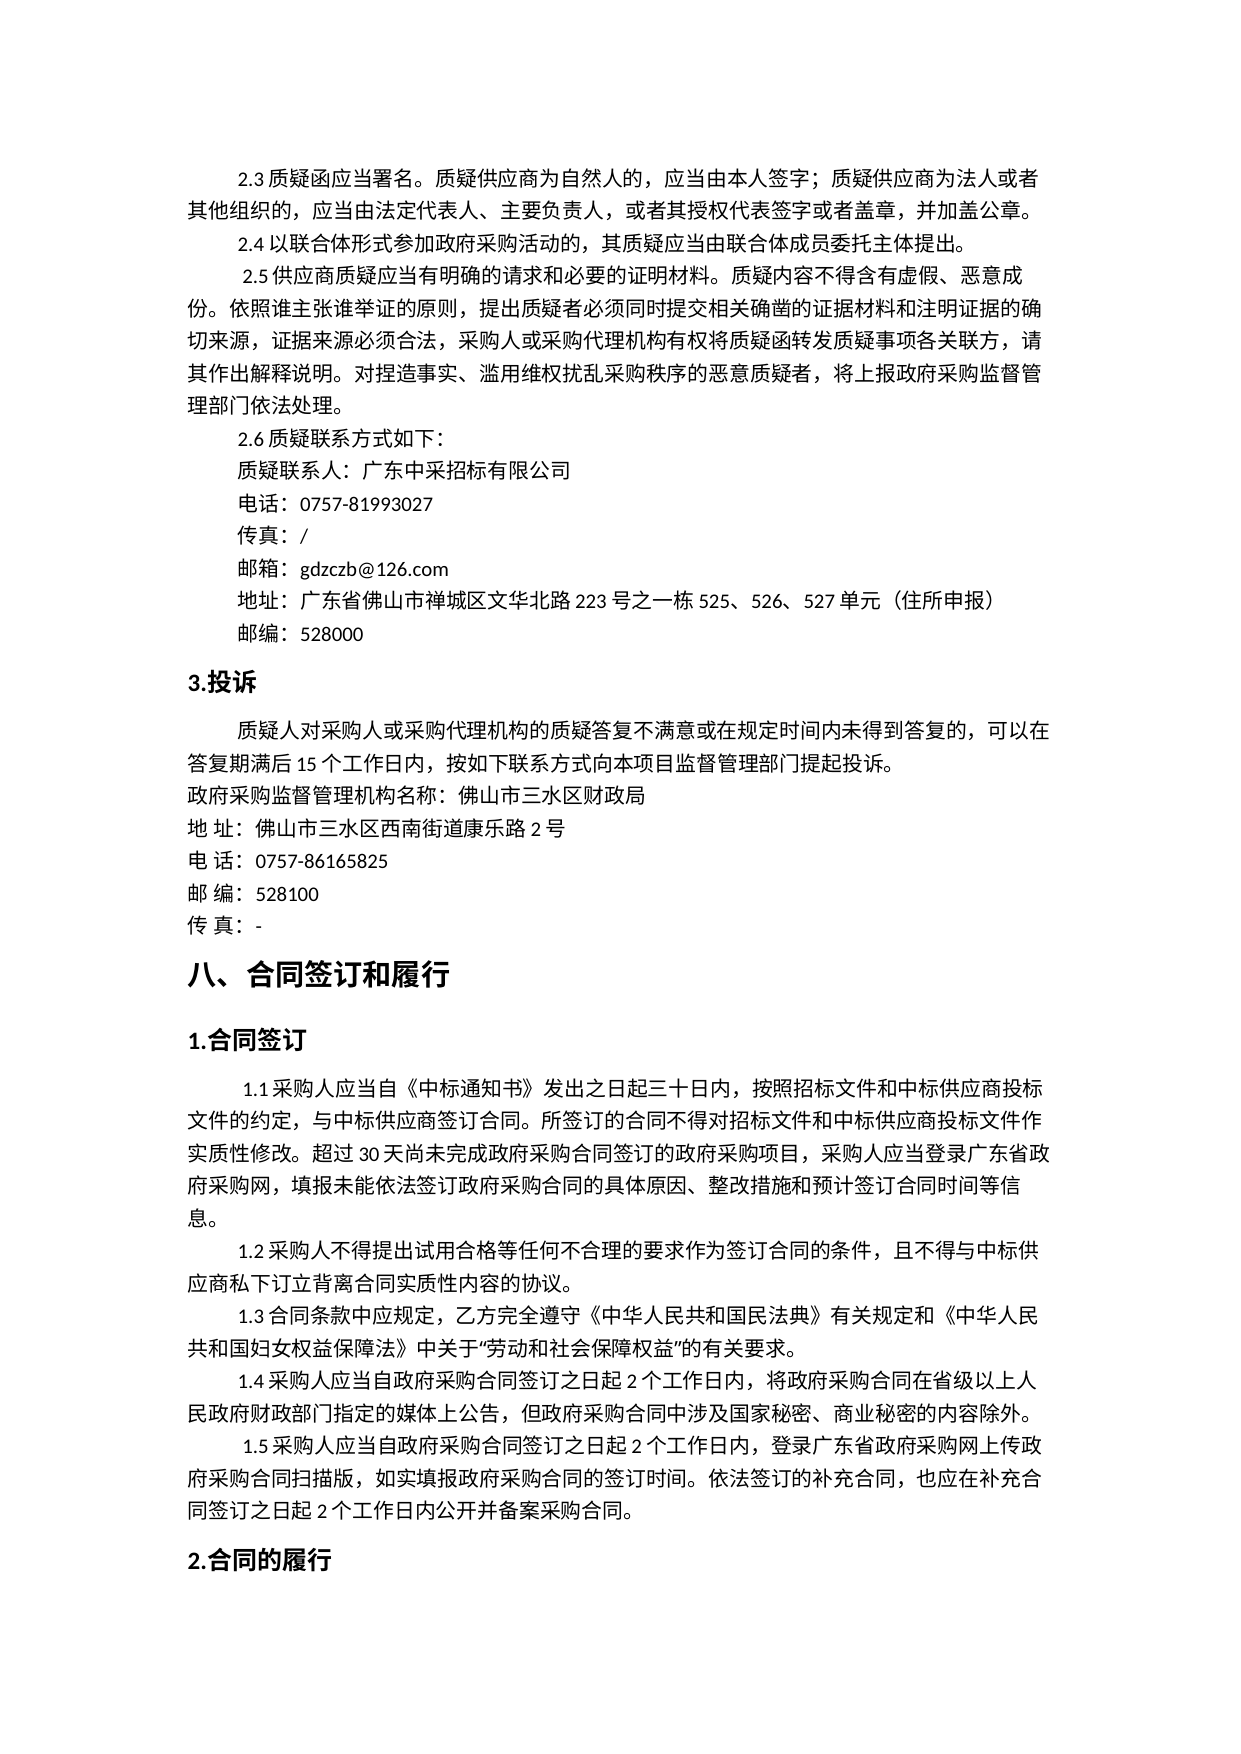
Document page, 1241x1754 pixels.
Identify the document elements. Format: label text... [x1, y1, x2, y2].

text 邮编：528000 [187, 617, 1053, 649]
text 2.6质疑联系方式如下： [187, 422, 1053, 454]
text 2.3 质疑函应当署名。质疑供应商为自然人的，应当由本人签字；质疑供应商为法人或者其他组织的，应当由法定代表人、主要负责人，或者其授权代表签字或者盖章，并加盖公章。 [187, 162, 1053, 227]
text 传 真：- [187, 909, 1053, 942]
text 地址：广东省佛山市禅城区文华北路223号之一栋525、526、527单元（住所申报） [187, 584, 1053, 617]
text 1.3合同条款中应规定，乙方完全遵守《中华人民共和国民法典》有关规定和《中华人民共和国妇女权益保障法》中关于“劳动和社会保障权益”的有关要求。 [187, 1299, 1053, 1364]
text 质疑联系人：广东中采招标有限公司 [187, 454, 1053, 487]
text 2.4以联合体形式参加政府采购活动的，其质疑应当由联合体成员委托主体提出。 [187, 227, 1053, 259]
text 1.2采购人不得提出试用合格等任何不合理的要求作为签订合同的条件，且不得与中标供应商私下订立背离合同实质性内容的协议。 [187, 1234, 1053, 1299]
text 1.1采购人应当自《中标通知书》发出之日起三十日内，按照招标文件和中标供应商投标文件的约定，与中标供应商签订合同。所签订的合同不得对招标文件和中标供应商投标文件作实质性修改。超过30天尚未完成政府采购合同签订的政府采购项目，采购人应当登录广东省政府采购网，填报未能依法签订政府采购合同的具体原因、整改措施和预计签订合同时间等信息。 [187, 1072, 1053, 1234]
text 传真：/ [187, 519, 1053, 552]
text 地 址：佛山市三水区西南街道康乐路2号 [187, 812, 1053, 844]
text 2.合同的履行 [187, 1527, 1053, 1592]
text 电话：0757-81993027 [187, 487, 1053, 519]
text 政府采购监督管理机构名称：佛山市三水区财政局 [187, 779, 1053, 812]
text 1.5采购人应当自政府采购合同签订之日起2个工作日内，登录广东省政府采购网上传政府采购合同扫描版，如实填报政府采购合同的签订时间。依法签订的补充合同，也应在补充合同签订之日起2个工作日内公开并备案采购合同。 [187, 1429, 1053, 1527]
text 1.4采购人应当自政府采购合同签订之日起2个工作日内，将政府采购合同在省级以上人民政府财政部门指定的媒体上公告，但政府采购合同中涉及国家秘密、商业秘密的内容除外。 [187, 1364, 1053, 1429]
text 1.合同签订 [187, 1007, 1053, 1072]
text 质疑人对采购人或采购代理机构的质疑答复不满意或在规定时间内未得到答复的，可以在答复期满后15个工作日内，按如下联系方式向本项目监督管理部门提起投诉。 [187, 714, 1053, 779]
text 邮 编：528100 [187, 877, 1053, 909]
text 邮箱：gdzczb@126.com [187, 552, 1053, 584]
text 八、合同签订和履行 [187, 942, 1053, 1007]
text 3.投诉 [187, 649, 1053, 714]
text 2.5供应商质疑应当有明确的请求和必要的证明材料。质疑内容不得含有虚假、恶意成份。依照谁主张谁举证的原则，提出质疑者必须同时提交相关确凿的证据材料和注明证据的确切来源，证据来源必须合法，采购人或采购代理机构有权将质疑函转发质疑事项各关联方，请其作出解释说明。对捏造事实、滥用维权扰乱采购秩序的恶意质疑者，将上报政府采购监督管理部门依法处理。 [187, 259, 1053, 422]
text 电 话：0757-86165825 [187, 844, 1053, 877]
